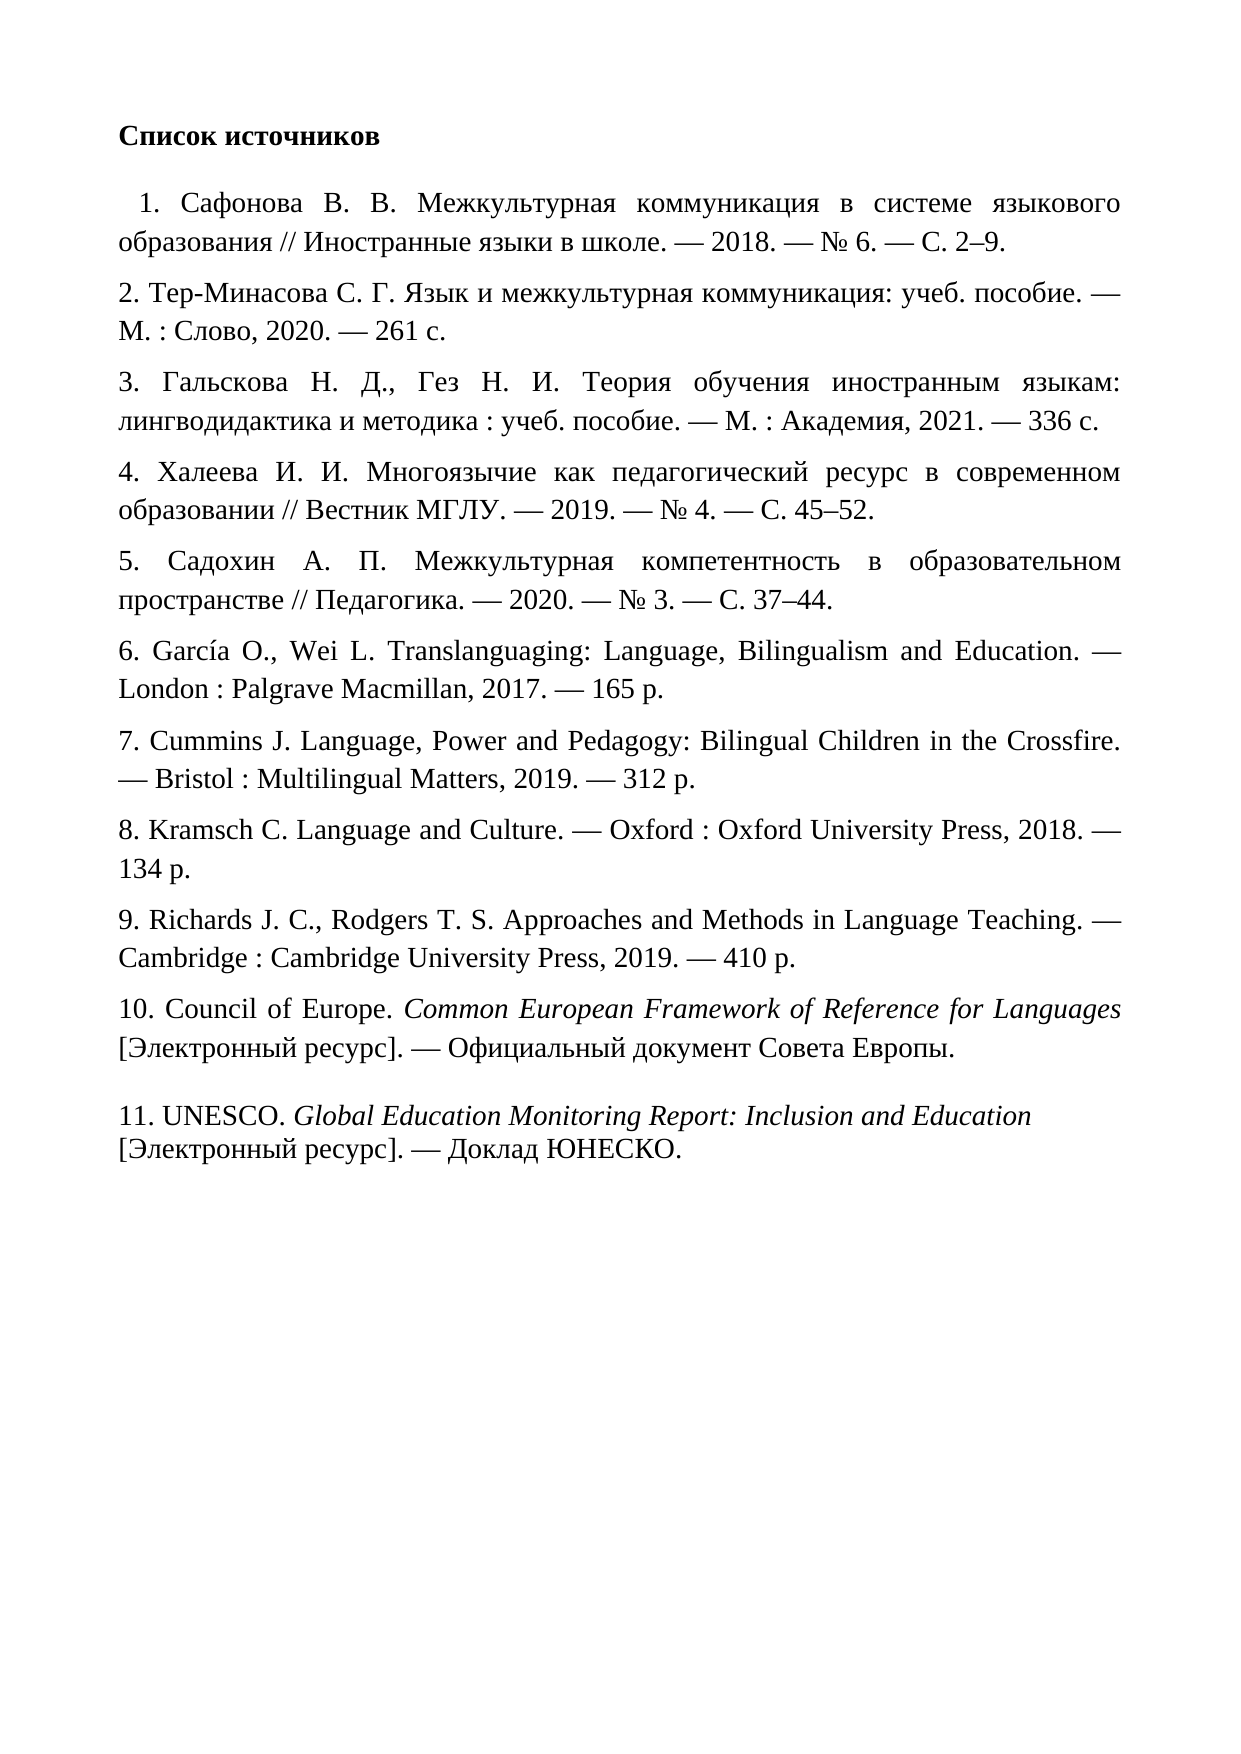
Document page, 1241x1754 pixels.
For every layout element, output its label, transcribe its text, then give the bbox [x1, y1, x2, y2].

text 3. Гальскова Н. Д., Гез Н. И. Теория обучения иностранным языкам: лингводидактика и методика : учеб. пособие. — М. : Академия, 2021. — 336 с. [118, 364, 1122, 436]
text 4. Халеева И. И. Многоязычие как педагогический ресурс в современном образовании // Вестник МГЛУ. — 2019. — № 4. — С. 45–52. [118, 454, 1122, 526]
text 1. Сафонова В. В. Межкультурная коммуникация в системе языкового образования // Иностранные языки в школе. — 2018. — № 6. — С. 2–9. [118, 185, 1122, 257]
text Список источников [118, 118, 1122, 152]
text 7. Cummins J. Language, Power and Pedagogy: Bilingual Children in the Crossfire. — Bristol : Multilingual Matters, 2019. — 312 p. [118, 723, 1122, 795]
text 9. Richards J. C., Rodgers T. S. Approaches and Methods in Language Teaching. — Cambridge : Cambridge University Press, 2019. — 410 p. [118, 902, 1122, 974]
text 8. Kramsch C. Language and Culture. — Oxford : Oxford University Press, 2018. — 134 p. [118, 812, 1122, 884]
text 5. Садохин А. П. Межкультурная компетентность в образовательном пространстве // Педагогика. — 2020. — № 3. — С. 37–44. [118, 543, 1122, 616]
text 10. Council of Europe. Common European Framework of Reference for Languages [Электронный ресурс]. — Официальный документ Совета Европы. [118, 991, 1122, 1063]
text 2. Тер-Минасова С. Г. Язык и межкультурная коммуникация: учеб. пособие. — М. : Слово, 2020. — 261 с. [118, 275, 1122, 347]
text 6. García O., Wei L. Translanguaging: Language, Bilingualism and Education. — London : Palgrave Macmillan, 2017. — 165 p. [118, 633, 1122, 705]
text 11. UNESCO. Global Education Monitoring Report: Inclusion and Education [Электронный ресурс]. — Доклад ЮНЕСКО. [118, 1098, 1122, 1165]
